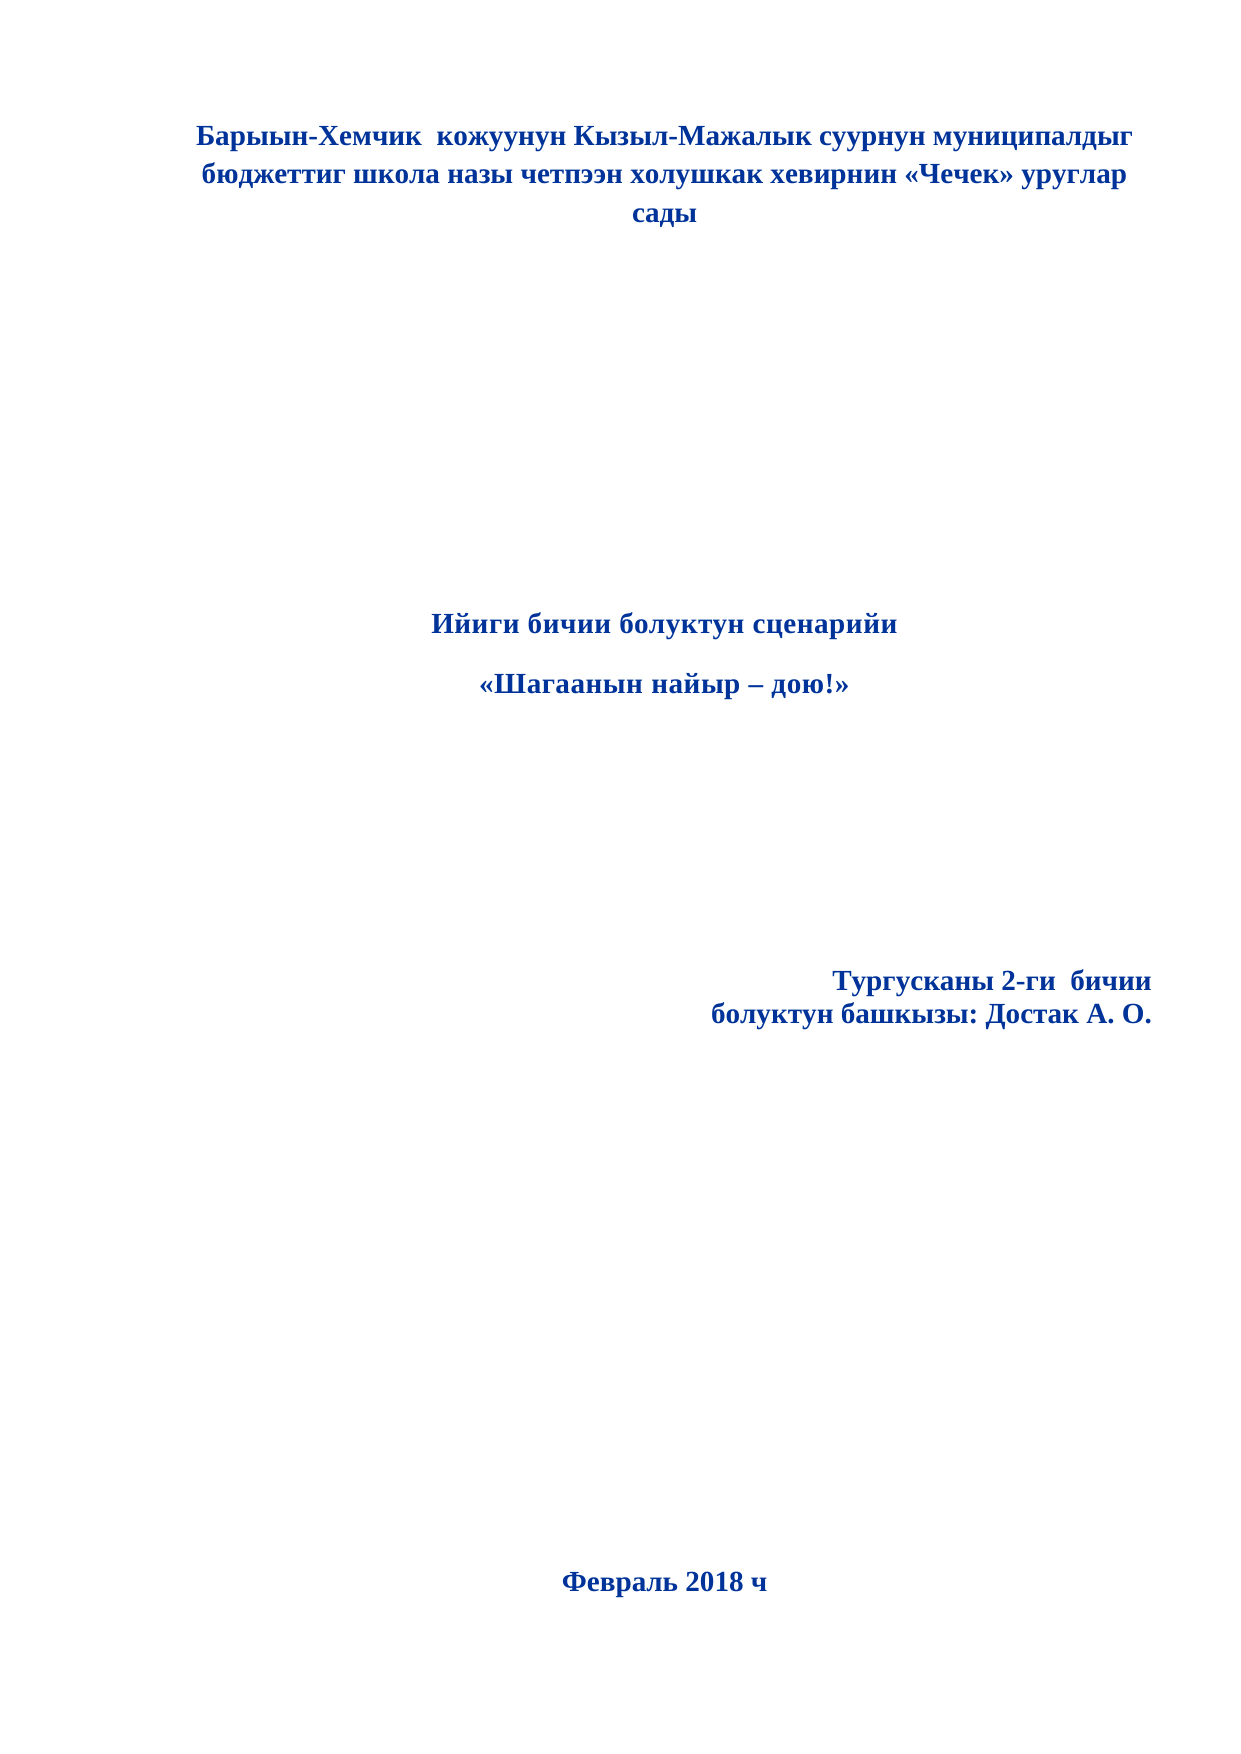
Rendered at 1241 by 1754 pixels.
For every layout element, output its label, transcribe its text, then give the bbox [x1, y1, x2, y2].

text Барыын-Хемчик кожуунун Кызыл-Мажалык суурнун муниципалдыг бюджеттиг школа назы четпээн холушкак хевирнин «Чечек» уруглар сады [177, 118, 1152, 229]
text «Шагаанын найыр – дою!» [177, 666, 1152, 699]
text Февраль 2018 ч [177, 1564, 1152, 1598]
text Ийиги бичии болуктун сценарийи [177, 607, 1152, 640]
text Тургусканы 2-ги бичии болуктун башкызы: Достак А. О. [177, 963, 1152, 1030]
